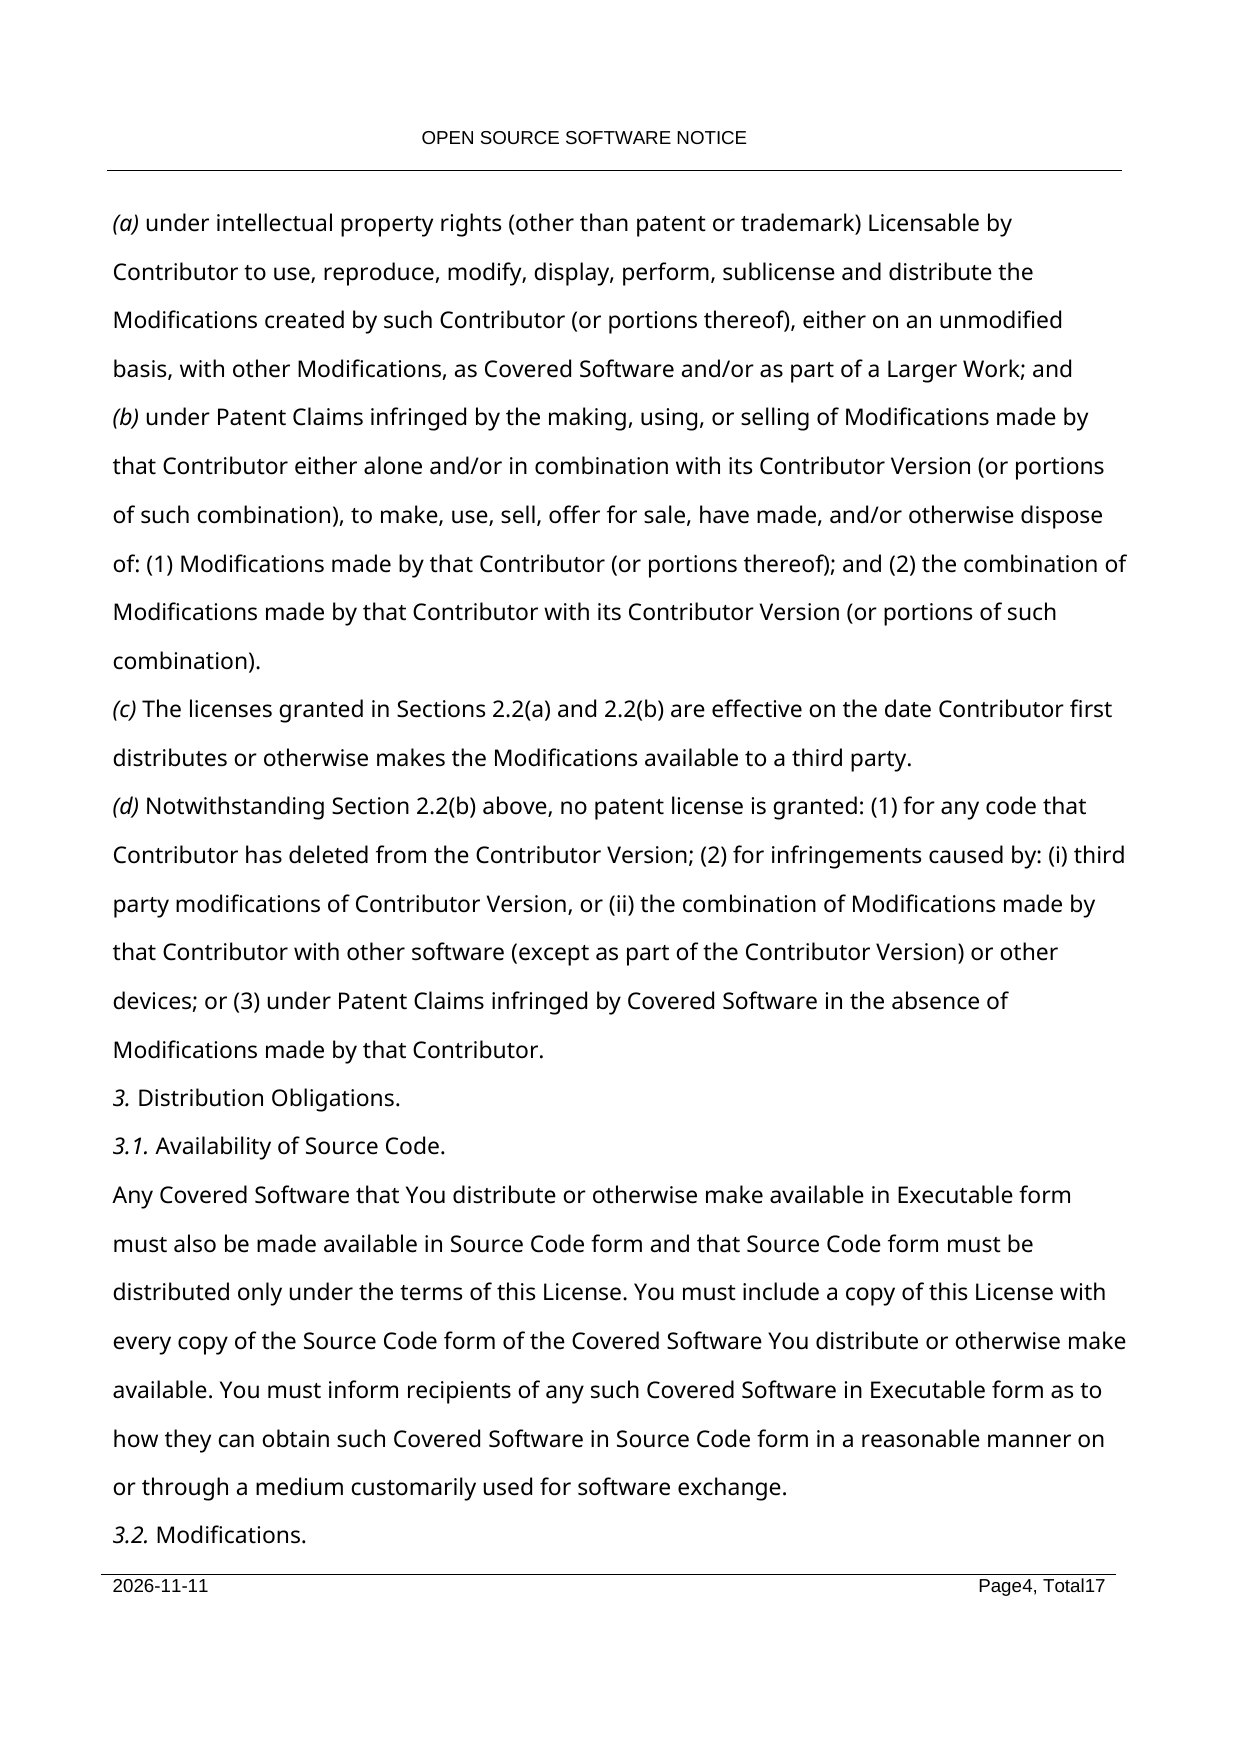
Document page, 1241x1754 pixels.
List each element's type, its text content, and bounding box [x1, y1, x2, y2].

text (b) under Patent Claims infringed by the making, using, or selling of Modifications made by that Contributor either alone and/or in combination with its Contributor Version (or portions of such combination), to make, use, sell, offer for sale, have made, and/or otherwise dispose of: (1) Modifications made by that Contributor (or portions thereof); and (2) the combination of Modifications made by that Contributor with its Contributor Version (or portions of such combination). [112, 401, 1128, 677]
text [112, 1519, 1128, 1551]
text (a) under intellectual property rights (other than patent or trademark) Licensable by Contributor to use, reproduce, modify, display, perform, sublicense and distribute the Modifications created by such Contributor (or portions thereof), either on an unmodified basis, with other Modifications, as Covered Software and/or as part of a Larger Work; and [112, 206, 1128, 385]
text (d) Notwithstanding Section 2.2(b) above, no patent license is granted: (1) for any code that Contributor has deleted from the Contributor Version; (2) for infringements caused by: (i) third party modifications of Contributor Version, or (ii) the combination of Modifications made by that Contributor with other software (except as part of the Contributor Version) or other devices; or (3) under Patent Claims infringed by Covered Software in the absence of Modifications made by that Contributor. [112, 789, 1128, 1066]
text 3.1. Availability of Source Code. Any Covered Software that You distribute or otherwise make available in Executable form must also be made available in Source Code form and that Source Code form must be distributed only under the terms of this License. You must include a copy of this License with every copy of the Source Code form of the Covered Software You distribute or otherwise make available. You must inform recipients of any such Covered Software in Executable form as to how they can obtain such Covered Software in Source Code form in a reasonable manner on or through a medium customarily used for software exchange. [112, 1129, 1128, 1503]
text 3. Distribution Obligations. [112, 1081, 1128, 1114]
text (c) The licenses granted in Sections 2.2(a) and 2.2(b) are effective on the date Contributor first distributes or otherwise makes the Modifications available to a third party. [112, 693, 1128, 774]
